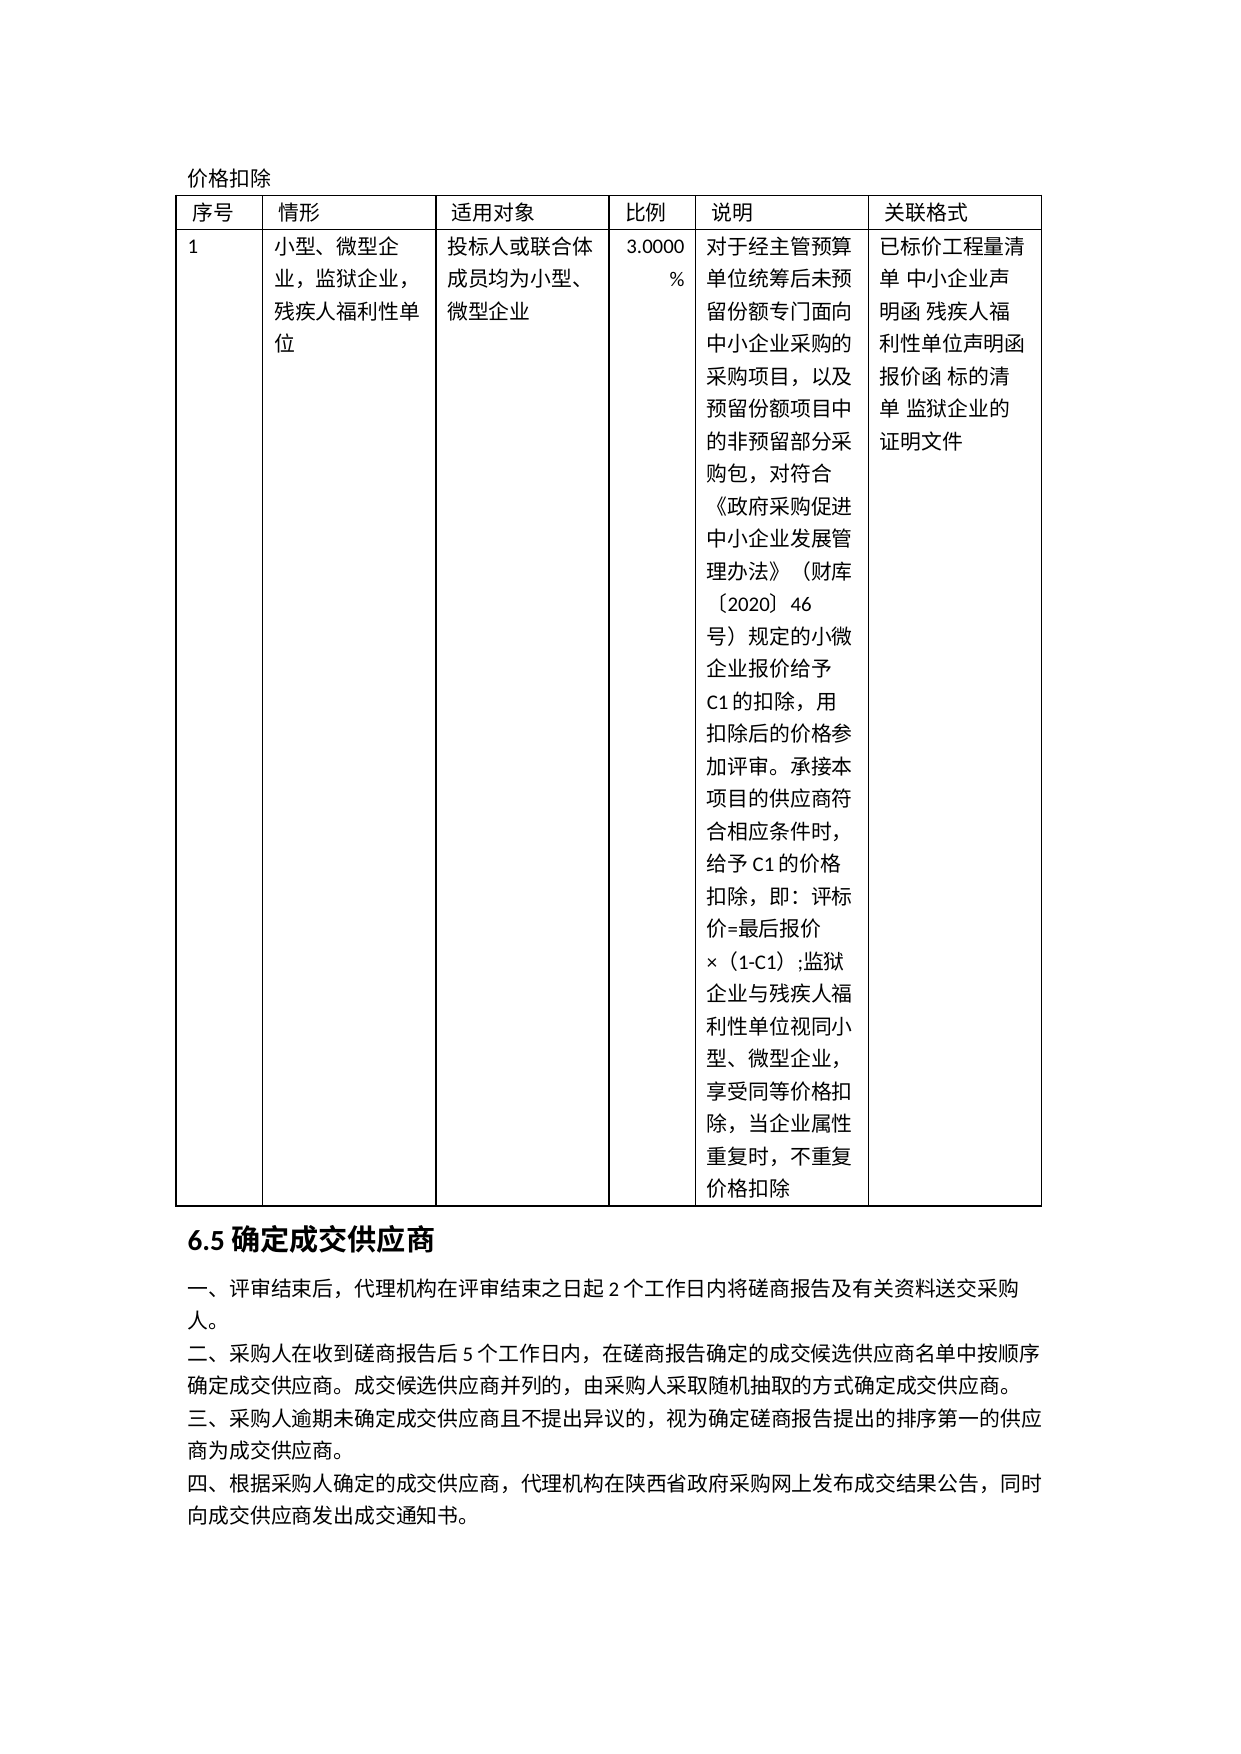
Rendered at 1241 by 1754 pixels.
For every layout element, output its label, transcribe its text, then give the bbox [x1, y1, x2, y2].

table_header 说明 [696, 196, 868, 228]
table_header 关联格式 [869, 196, 1041, 228]
table_cell 对于经主管预算单位统筹后未预留份额专门面向中小企业采购的采购项目，以及预留份额项目中的非预留部分采购包，对符合《政府采购促进中小企业发展管理办法》（财库〔2020〕46号）规定的小微企业报价给予C1的扣除，用扣除后的价格参加评审。承接本项目的供应商符合相应条件时，给予C1的价格扣除，即：评标价=最后报价×（1-C1）;监狱企业与残疾人福利性单位视同小型、微型企业，享受同等价格扣除，当企业属性重复时，不重复价格扣除 [696, 230, 868, 1205]
table_header 序号 [177, 196, 262, 228]
text 6.5确定成交供应商 [187, 1207, 1053, 1272]
table_header 比例 [610, 196, 695, 228]
text 价格扣除 [187, 162, 1053, 194]
table_cell 1 [177, 230, 262, 1205]
table_cell 小型、微型企业，监狱企业，残疾人福利性单位 [263, 230, 435, 1205]
table_cell 已标价工程量清单 中小企业声明函 残疾人福利性单位声明函 报价函 标的清单 监狱企业的证明文件 [869, 230, 1041, 1205]
text 一、评审结束后，代理机构在评审结束之日起2个工作日内将磋商报告及有关资料送交采购人。 [187, 1272, 1053, 1337]
text 三、采购人逾期未确定成交供应商且不提出异议的，视为确定磋商报告提出的排序第一的供应商为成交供应商。 [187, 1402, 1053, 1467]
table_header 适用对象 [437, 196, 608, 228]
table_header 情形 [263, 196, 435, 228]
text 四、根据采购人确定的成交供应商，代理机构在陕西省政府采购网上发布成交结果公告，同时向成交供应商发出成交通知书。 [187, 1467, 1053, 1532]
table_cell 3.0000% [610, 230, 695, 1205]
table_cell 投标人或联合体成员均为小型、微型企业 [437, 230, 608, 1205]
text 二、采购人在收到磋商报告后5个工作日内，在磋商报告确定的成交候选供应商名单中按顺序确定成交供应商。成交候选供应商并列的，由采购人采取随机抽取的方式确定成交供应商。 [187, 1337, 1053, 1402]
